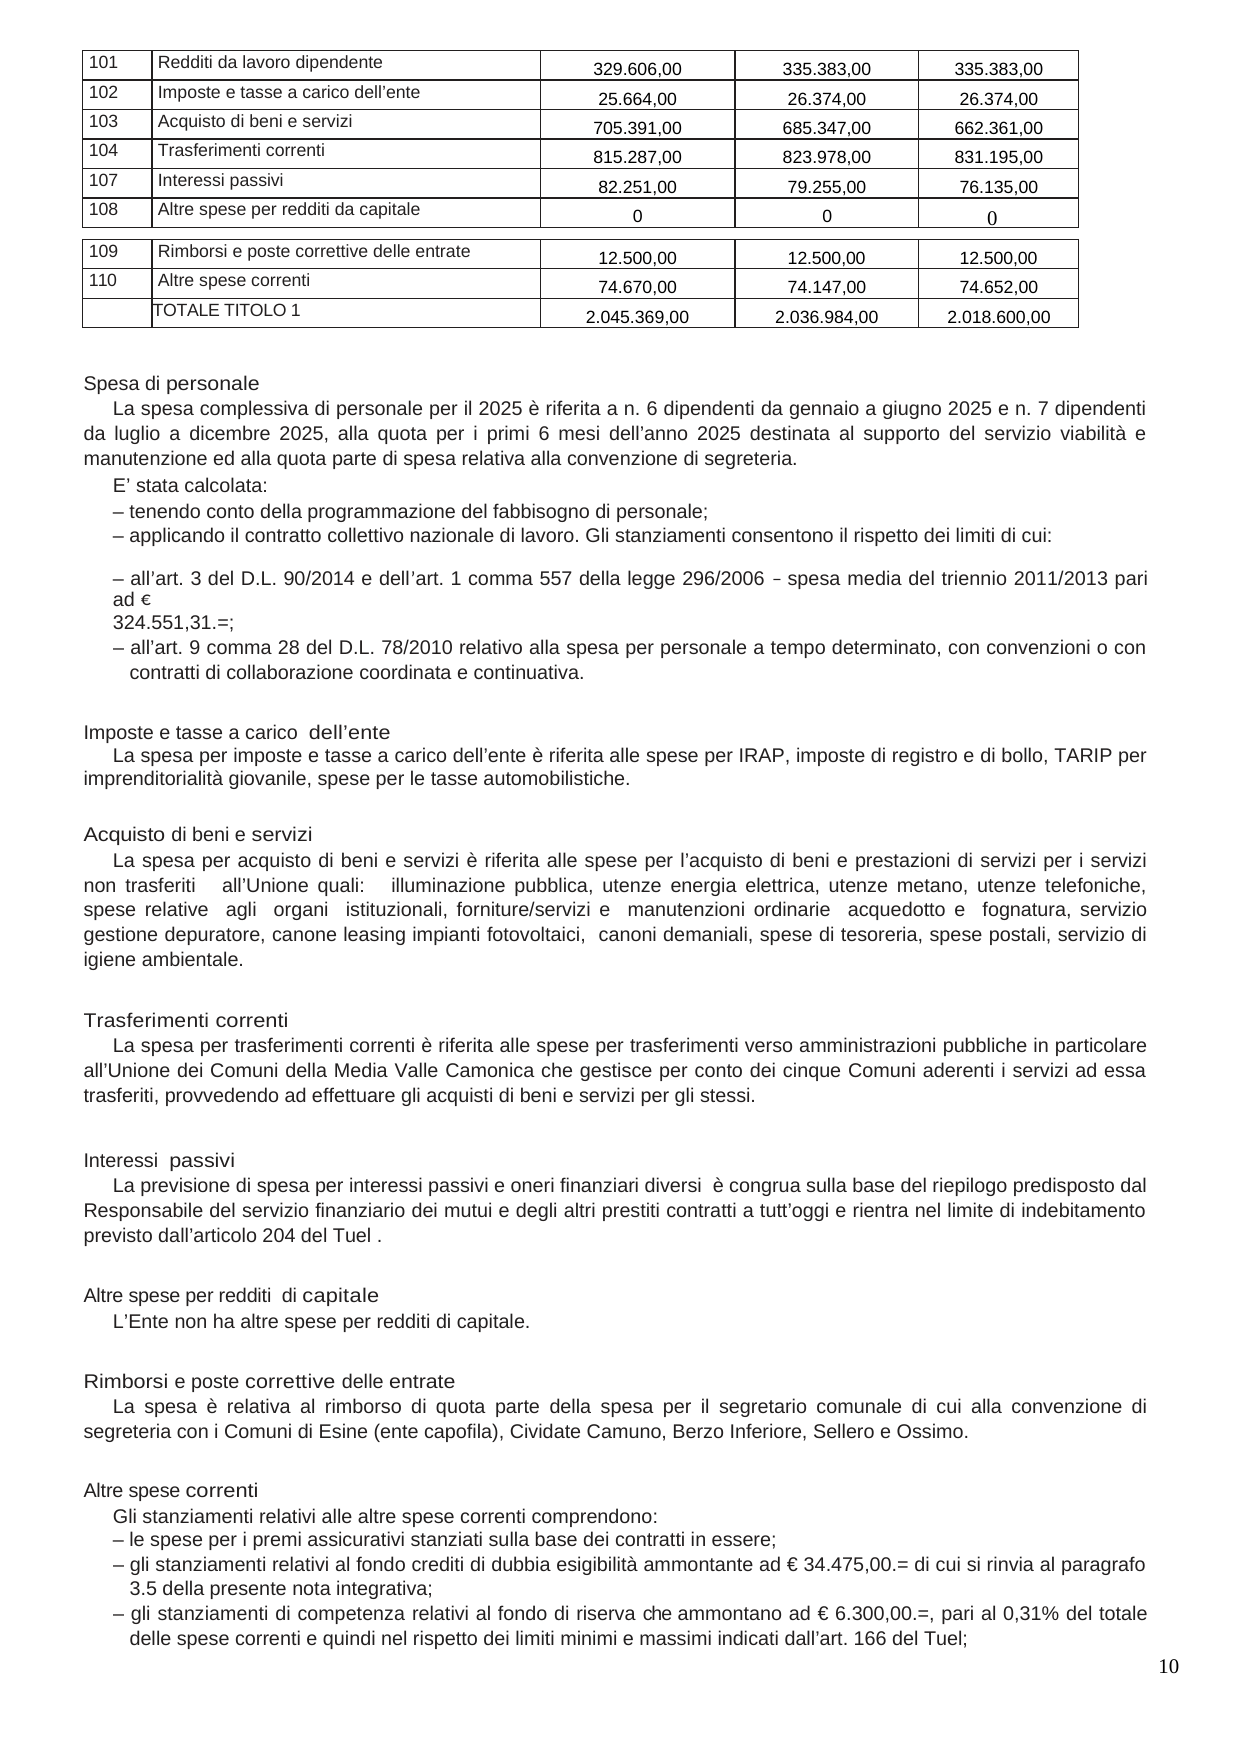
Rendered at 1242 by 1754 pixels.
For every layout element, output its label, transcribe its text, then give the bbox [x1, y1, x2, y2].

table_cell [83, 299, 151, 327]
table_cell 25.664,00 [541, 81, 734, 109]
text L’Ente non ha altre spese per redditi di capitale. [113, 1310, 1149, 1332]
table_cell 0 [736, 199, 918, 227]
table_header 12.500,00 [541, 240, 734, 268]
table_cell Redditi da lavoro dipendente [153, 51, 540, 79]
table_header Rimborsi e poste correttive delle entrate [153, 240, 540, 268]
table_cell 74.652,00 [919, 269, 1078, 298]
table_cell 329.606,00 [541, 51, 734, 79]
text – le spese per i premi assicurativi stanziati sulla base dei contratti in essere; [113, 1527, 1149, 1550]
table_cell 26.374,00 [736, 81, 918, 109]
table_cell Interessi passivi [153, 169, 540, 197]
text La spesa è relativa al rimborso di quota parte della spesa per il segretario comunale di cui alla convenzione di segreteria con i Comuni di Esine (ente capofila), Cividate Camuno, Berzo Inferiore, Sellero e Ossimo. [83, 1395, 1149, 1443]
table_cell 815.287,00 [541, 140, 734, 168]
table_header 12.500,00 [736, 240, 918, 268]
table_cell 2.018.600,00 [919, 299, 1078, 327]
table_cell 103 [83, 110, 151, 138]
table_header 12.500,00 [919, 240, 1078, 268]
table_cell 335.383,00 [919, 51, 1078, 79]
table_cell TOTALE TITOLO 1 [153, 299, 540, 327]
text Interessi passivi [83, 1149, 1149, 1171]
text – tenendo conto della programmazione del fabbisogno di personale; [113, 499, 1149, 522]
text La spesa per imposte e tasse a carico dell’ente è riferita alle spese per IRAP, imposte di registro e di bollo, TARIP per imprenditorialità giovanile, spese per le tasse automobilistiche. [83, 744, 1149, 789]
table_cell 82.251,00 [541, 169, 734, 197]
table_cell 0 [919, 199, 1078, 227]
text – gli stanziamenti relativi al fondo crediti di dubbia esigibilità ammontante ad € 34.475,00.= di cui si rinvia al paragrafo 3.5 della presente nota integrativa; [113, 1552, 1149, 1600]
table_cell 108 [83, 199, 151, 227]
table_cell 110 [83, 269, 151, 298]
table_cell 2.036.984,00 [736, 299, 918, 327]
table_cell 107 [83, 169, 151, 197]
text Gli stanziamenti relativi alle altre spese correnti comprendono: [113, 1504, 1149, 1527]
table_cell 705.391,00 [541, 110, 734, 138]
table_cell 104 [83, 140, 151, 168]
table_cell 102 [83, 81, 151, 109]
table_cell 74.670,00 [541, 269, 734, 298]
table_cell 823.978,00 [736, 140, 918, 168]
text Acquisto di beni e servizi [83, 823, 1149, 846]
text – all’art. 9 comma 28 del D.L. 78/2010 relativo alla spesa per personale a tempo determinato, con convenzioni o con contratti di collaborazione coordinata e continuativa. [113, 636, 1149, 683]
table_cell Trasferimenti correnti [153, 140, 540, 168]
text – all’art. 3 del D.L. 90/2014 e dell’art. 1 comma 557 della legge 296/2006 – spesa media del triennio 2011/2013 pari ad € [113, 569, 1149, 611]
table_cell 2.045.369,00 [541, 299, 734, 327]
text La spesa per acquisto di beni e servizi è riferita alle spese per l’acquisto di beni e prestazioni di servizi per i servizi non trasferiti all’Unione quali: illuminazione pubblica, utenze energia elettrica, utenze metano, utenze telefoniche, spese relative agli organi istituzionali, forniture/servizi e manutenzioni ordinarie acquedotto e fognatura, servizio gestione depuratore, canone leasing impianti fotovoltaici, canoni demaniali, spese di tesoreria, spese postali, servizio di igiene ambientale. [83, 848, 1149, 971]
table_cell 101 [83, 51, 151, 79]
table_cell Altre spese per redditi da capitale [153, 199, 540, 227]
table_cell 0 [541, 199, 734, 227]
text Altre spese per redditi di capitale [83, 1284, 1149, 1307]
table_cell 76.135,00 [919, 169, 1078, 197]
text Altre spese correnti [83, 1479, 1149, 1502]
table_cell 335.383,00 [736, 51, 918, 79]
text Trasferimenti correnti [83, 1009, 1149, 1031]
table_cell 662.361,00 [919, 110, 1078, 138]
table_cell Imposte e tasse a carico dell’ente [153, 81, 540, 109]
text – gli stanziamenti di competenza relativi al fondo di riserva che ammontano ad € 6.300,00.=, pari al 0,31% del totale delle spese correnti e quindi nel rispetto dei limiti minimi e massimi indicati dall’art. 166 del Tuel; [113, 1602, 1149, 1650]
text Rimborsi e poste correttive delle entrate [83, 1370, 1149, 1393]
table_header 109 [83, 240, 151, 268]
text Spesa di personale [83, 372, 1149, 394]
table_cell 685.347,00 [736, 110, 918, 138]
text 324.551,31.=; [113, 611, 1149, 634]
text La spesa per trasferimenti correnti è riferita alle spese per trasferimenti verso amministrazioni pubbliche in particolare all’Unione dei Comuni della Media Valle Camonica che gestisce per conto dei cinque Comuni aderenti i servizi ad essa trasferiti, provvedendo ad effettuare gli acquisti di beni e servizi per gli stessi. [83, 1034, 1149, 1106]
table_cell 831.195,00 [919, 140, 1078, 168]
table_cell Altre spese correnti [153, 269, 540, 298]
text La spesa complessiva di personale per il 2025 è riferita a n. 6 dipendenti da gennaio a giugno 2025 e n. 7 dipendenti da luglio a dicembre 2025, alla quota per i primi 6 mesi dell’anno 2025 destinata al supporto del servizio viabilità e manutenzione ed alla quota parte di spesa relativa alla convenzione di segreteria. [83, 397, 1149, 469]
text E’ stata calcolata: [113, 474, 1149, 497]
table_cell 74.147,00 [736, 269, 918, 298]
table_cell 79.255,00 [736, 169, 918, 197]
text – applicando il contratto collettivo nazionale di lavoro. Gli stanziamenti consentono il rispetto dei limiti di cui: [113, 524, 1149, 547]
text La previsione di spesa per interessi passivi e oneri finanziari diversi è congrua sulla base del riepilogo predisposto dal Responsabile del servizio finanziario dei mutui e degli altri prestiti contratti a tutt’oggi e rientra nel limite di indebitamento previsto dall’articolo 204 del Tuel . [83, 1174, 1149, 1247]
text Imposte e tasse a carico dell’ente [83, 721, 1149, 744]
table_cell 26.374,00 [919, 81, 1078, 109]
table_cell Acquisto di beni e servizi [153, 110, 540, 138]
